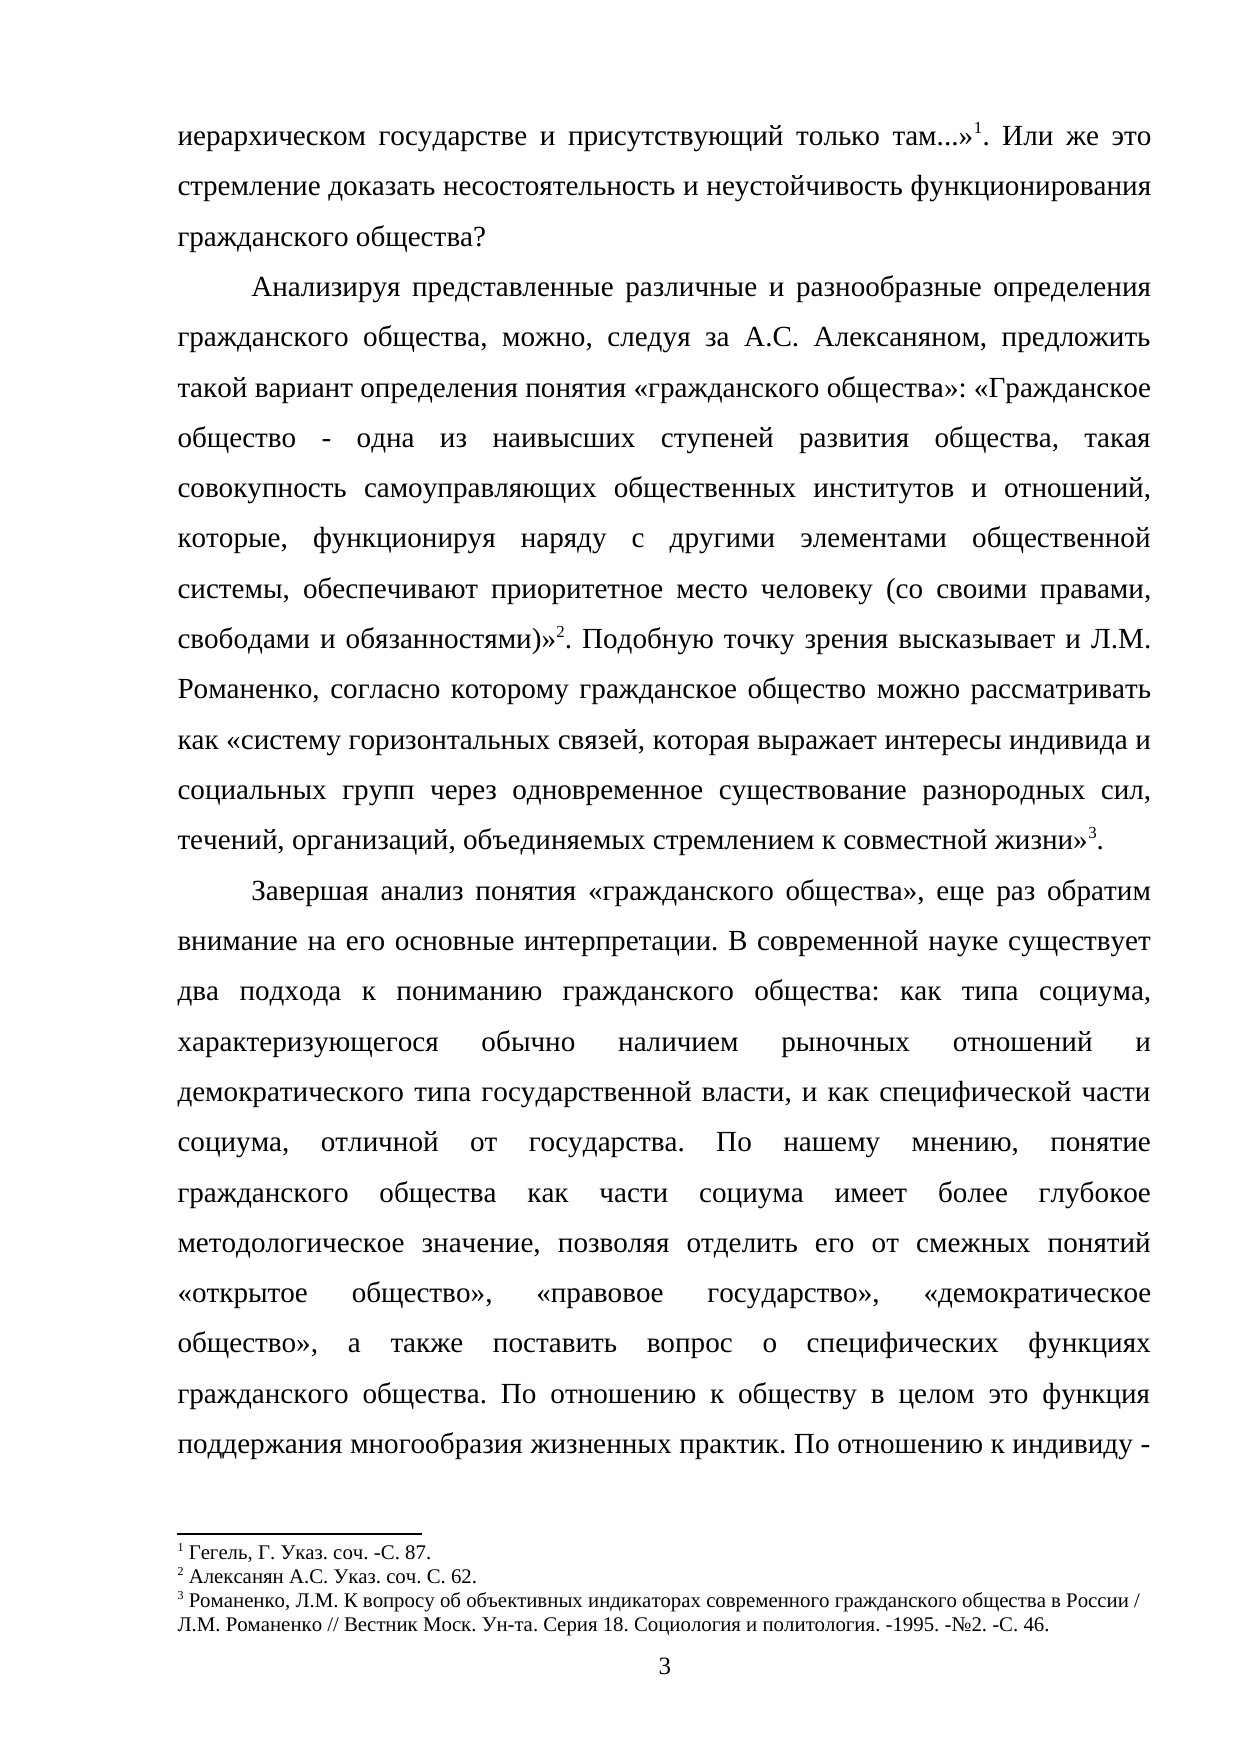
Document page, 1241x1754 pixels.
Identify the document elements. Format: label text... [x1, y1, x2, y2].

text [177, 873, 1152, 1460]
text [177, 118, 1152, 252]
text Анализируя представленные различные и разнообразные определения гражданского общества, можно, следуя за А.С. Алексаняном, предложить такой вариант определения понятия «гражданского общества»: «Гражданское общество - одна из наивысших ступеней развития общества, такая совокупность самоуправляющих общественных институтов и отношений, которые, функционируя наряду с другими элементами общественной системы, обеспечивают приоритетное место человеку (со своими правами, свободами и обязанностями)». Подобную точку зрения высказывает и Л.М. Романенко, согласно которому гражданское общество можно рассматривать как «систему горизонтальных связей, которая выражает интересы индивида и социальных групп через одновременное существование разнородных сил, течений, организаций, объединяемых стремлением к совместной жизни». [177, 269, 1152, 856]
